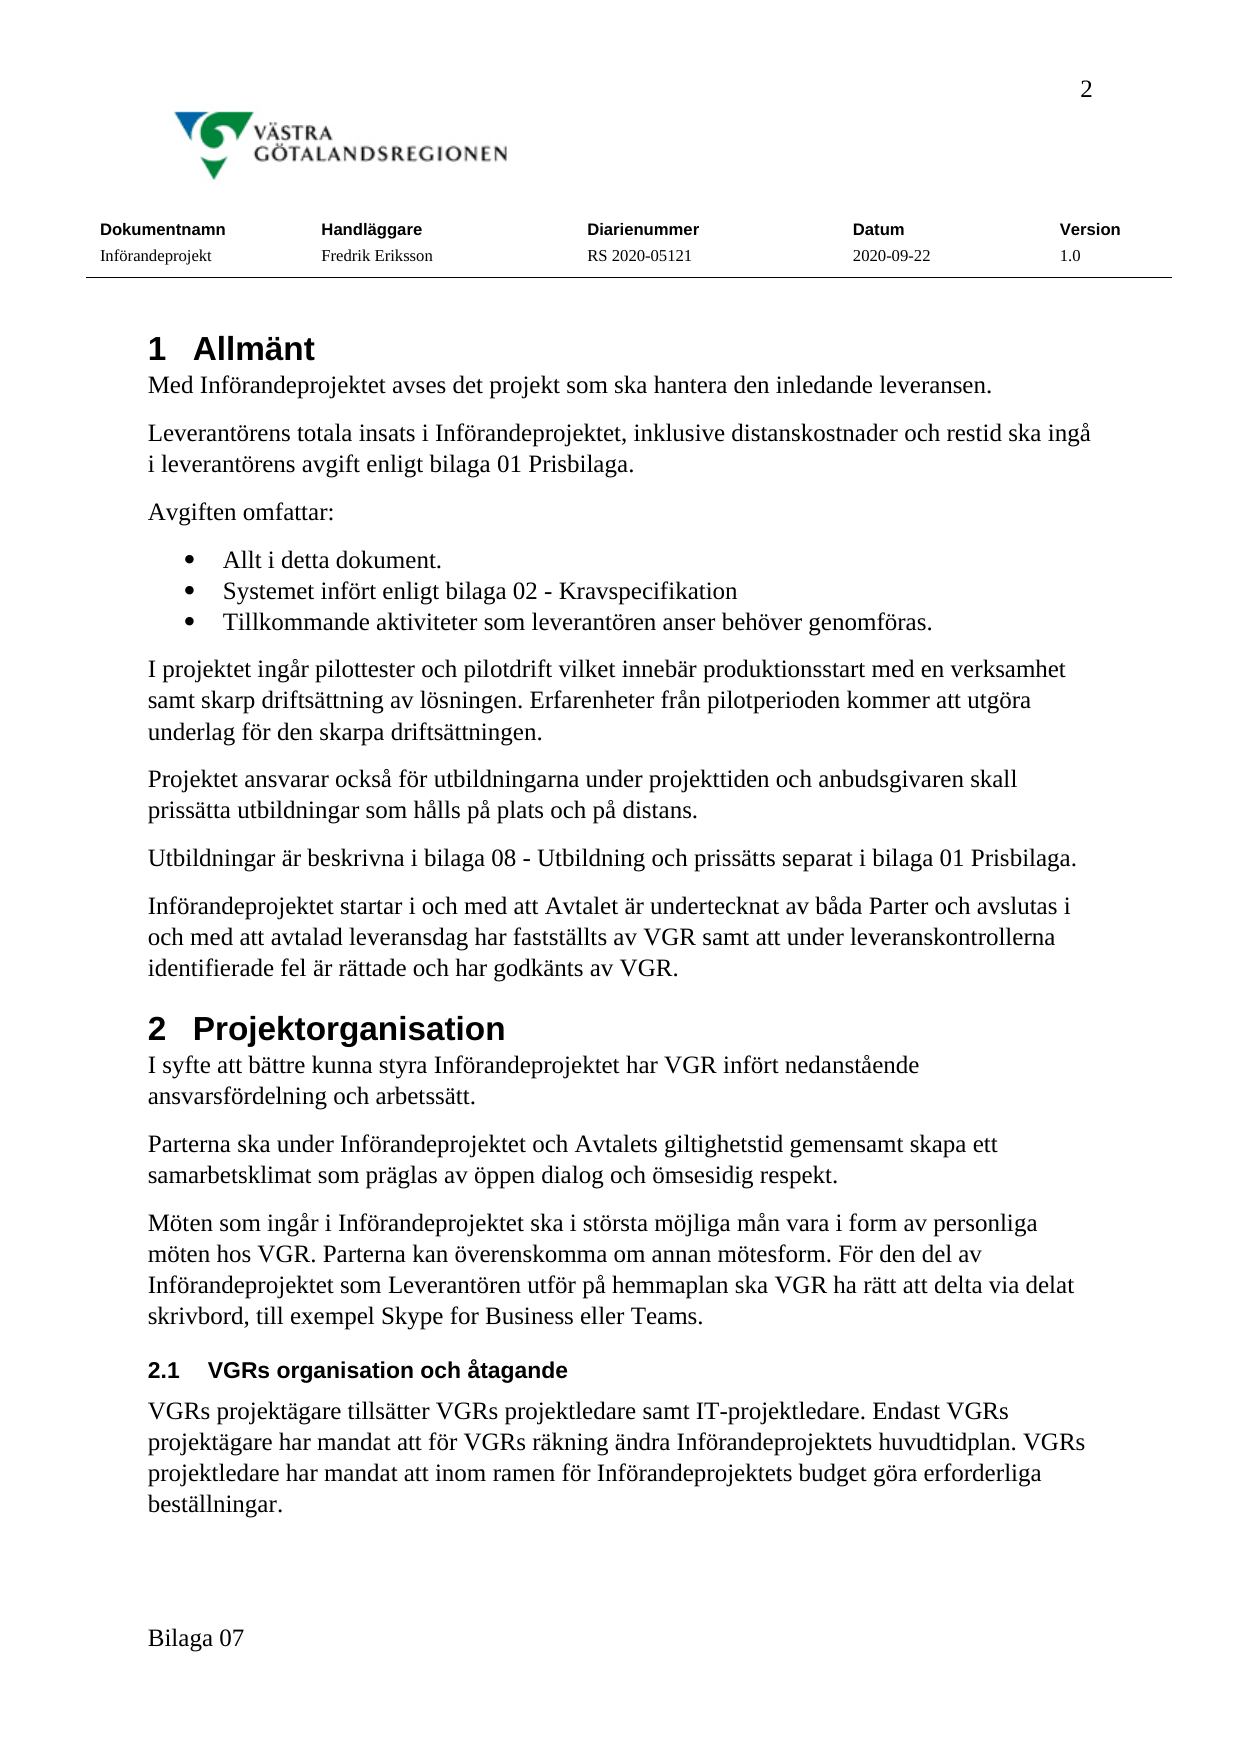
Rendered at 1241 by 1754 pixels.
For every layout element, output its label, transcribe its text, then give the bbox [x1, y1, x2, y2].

text Projektet ansvarar också för utbildningarna under projekttiden och anbudsgivaren skall prissätta utbildningar som hålls på plats och på distans. [148, 764, 1093, 824]
subtitle Allmänt [148, 329, 1093, 368]
list Allt i detta dokument. [185, 545, 1093, 573]
text Parterna ska under Införandeprojektet och Avtalets giltighetstid gemensamt skapa ett samarbetsklimat som präglas av öppen dialog och ömsesidig respekt. [148, 1129, 1093, 1189]
text Avgiften omfattar: [148, 497, 1093, 526]
text VGRs projektägare tillsätter VGRs projektledare samt IT-projektledare. Endast VGRs projektägare har mandat att för VGRs räkning ändra Införandeprojektets huvudtidplan. VGRs projektledare har mandat att inom ramen för Införandeprojektets budget göra erforderliga beställningar. [148, 1396, 1093, 1518]
subtitle Projektorganisation [148, 1009, 1093, 1047]
text Med Införandeprojektet avses det projekt som ska hantera den inledande leveransen. [148, 371, 1093, 399]
text Införandeprojektet startar i och med att Avtalet är undertecknat av båda Parter och avslutas i och med att avtalad leveransdag har fastställts av VGR samt att under leveranskontrollerna identifierade fel är rättade och har godkänts av VGR. [148, 891, 1093, 982]
text Utbildningar är beskrivna i bilaga 08 - Utbildning och prissätts separat i bilaga 01 Prisbilaga. [148, 843, 1093, 872]
list Systemet infört enligt bilaga 02 - Kravspecifikation [185, 576, 1093, 604]
subtitle VGRs organisation och åtagande [148, 1357, 1093, 1383]
text Möten som ingår i Införandeprojektet ska i största möjliga mån vara i form av personliga möten hos VGR. Parterna kan överenskomma om annan mötesform. För den del av Införandeprojektet som Leverantören utför på hemmaplan ska VGR ha rätt att delta via delat skrivbord, till exempel Skype for Business eller Teams. [148, 1208, 1093, 1330]
list Tillkommande aktiviteter som leverantören anser behöver genomföras. [185, 607, 1093, 636]
text Leverantörens totala insats i Införandeprojektet, inklusive distanskostnader och restid ska ingå i leverantörens avgift enligt bilaga 01 Prisbilaga. [148, 418, 1093, 478]
text I syfte att bättre kunna styra Införandeprojektet har VGR infört nedanstående ansvarsfördelning och arbetssätt. [148, 1050, 1093, 1110]
text I projektet ingår pilottester och pilotdrift vilket innebär produktionsstart med en verksamhet samt skarp driftsättning av lösningen. Erfarenheter från pilotperioden kommer att utgöra underlag för den skarpa driftsättningen. [148, 654, 1093, 745]
